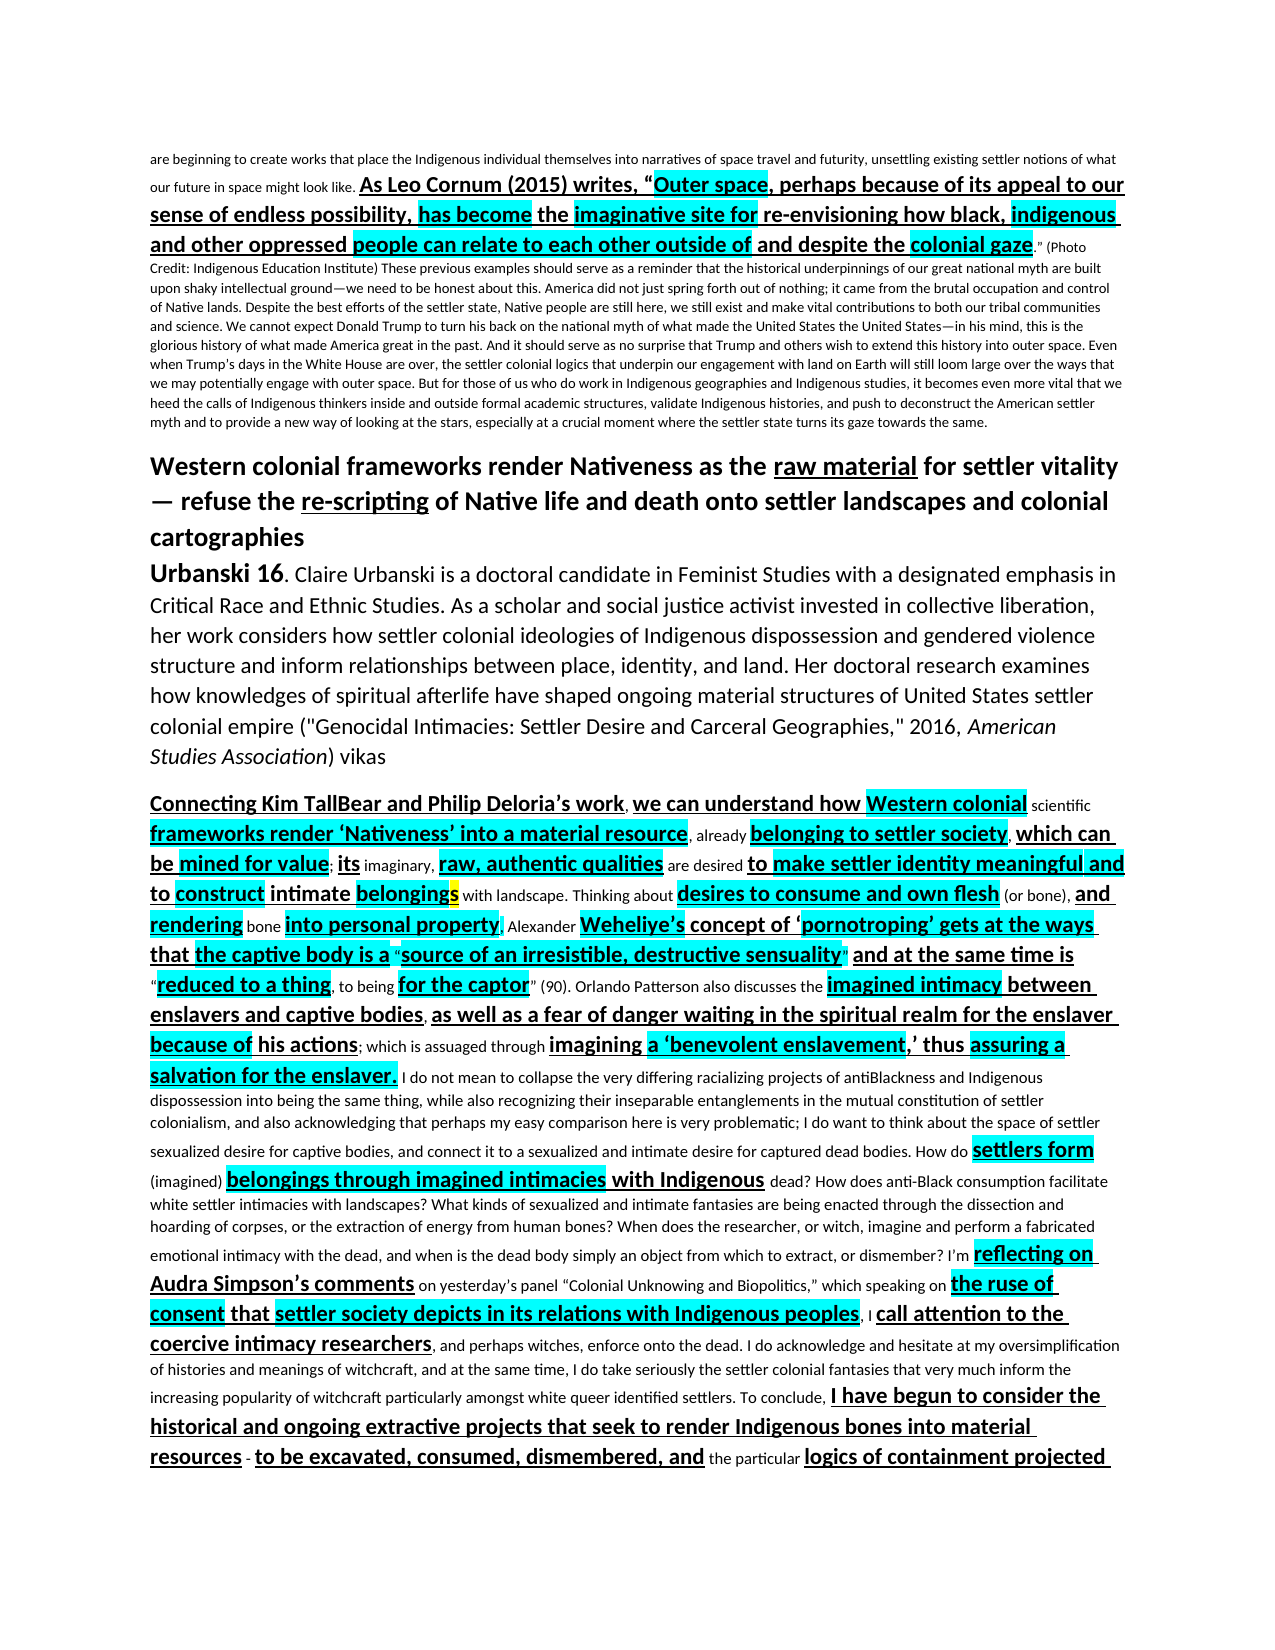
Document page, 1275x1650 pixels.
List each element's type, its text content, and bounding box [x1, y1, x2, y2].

subtitle Western colonial frameworks render Nativeness as the raw material for settler vitality — refuse the re-scripting of Native life and death onto settler landscapes and colonial cartographies [150, 449, 1125, 553]
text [150, 150, 1125, 431]
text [150, 789, 1125, 1470]
text Urbanski 16. Claire Urbanski is a doctoral candidate in Feminist Studies with a designated emphasis in Critical Race and Ethnic Studies. As a scholar and social justice activist invested in collective liberation, her work considers how settler colonial ideologies of Indigenous dispossession and gendered violence structure and inform relationships between place, identity, and land. Her doctoral research examines how knowledges of spiritual afterlife have shaped ongoing material structures of United States settler colonial empire ("Genocidal Intimacies: Settler Desire and Carceral Geographies," 2016, American Studies Association) vikas [150, 556, 1125, 770]
